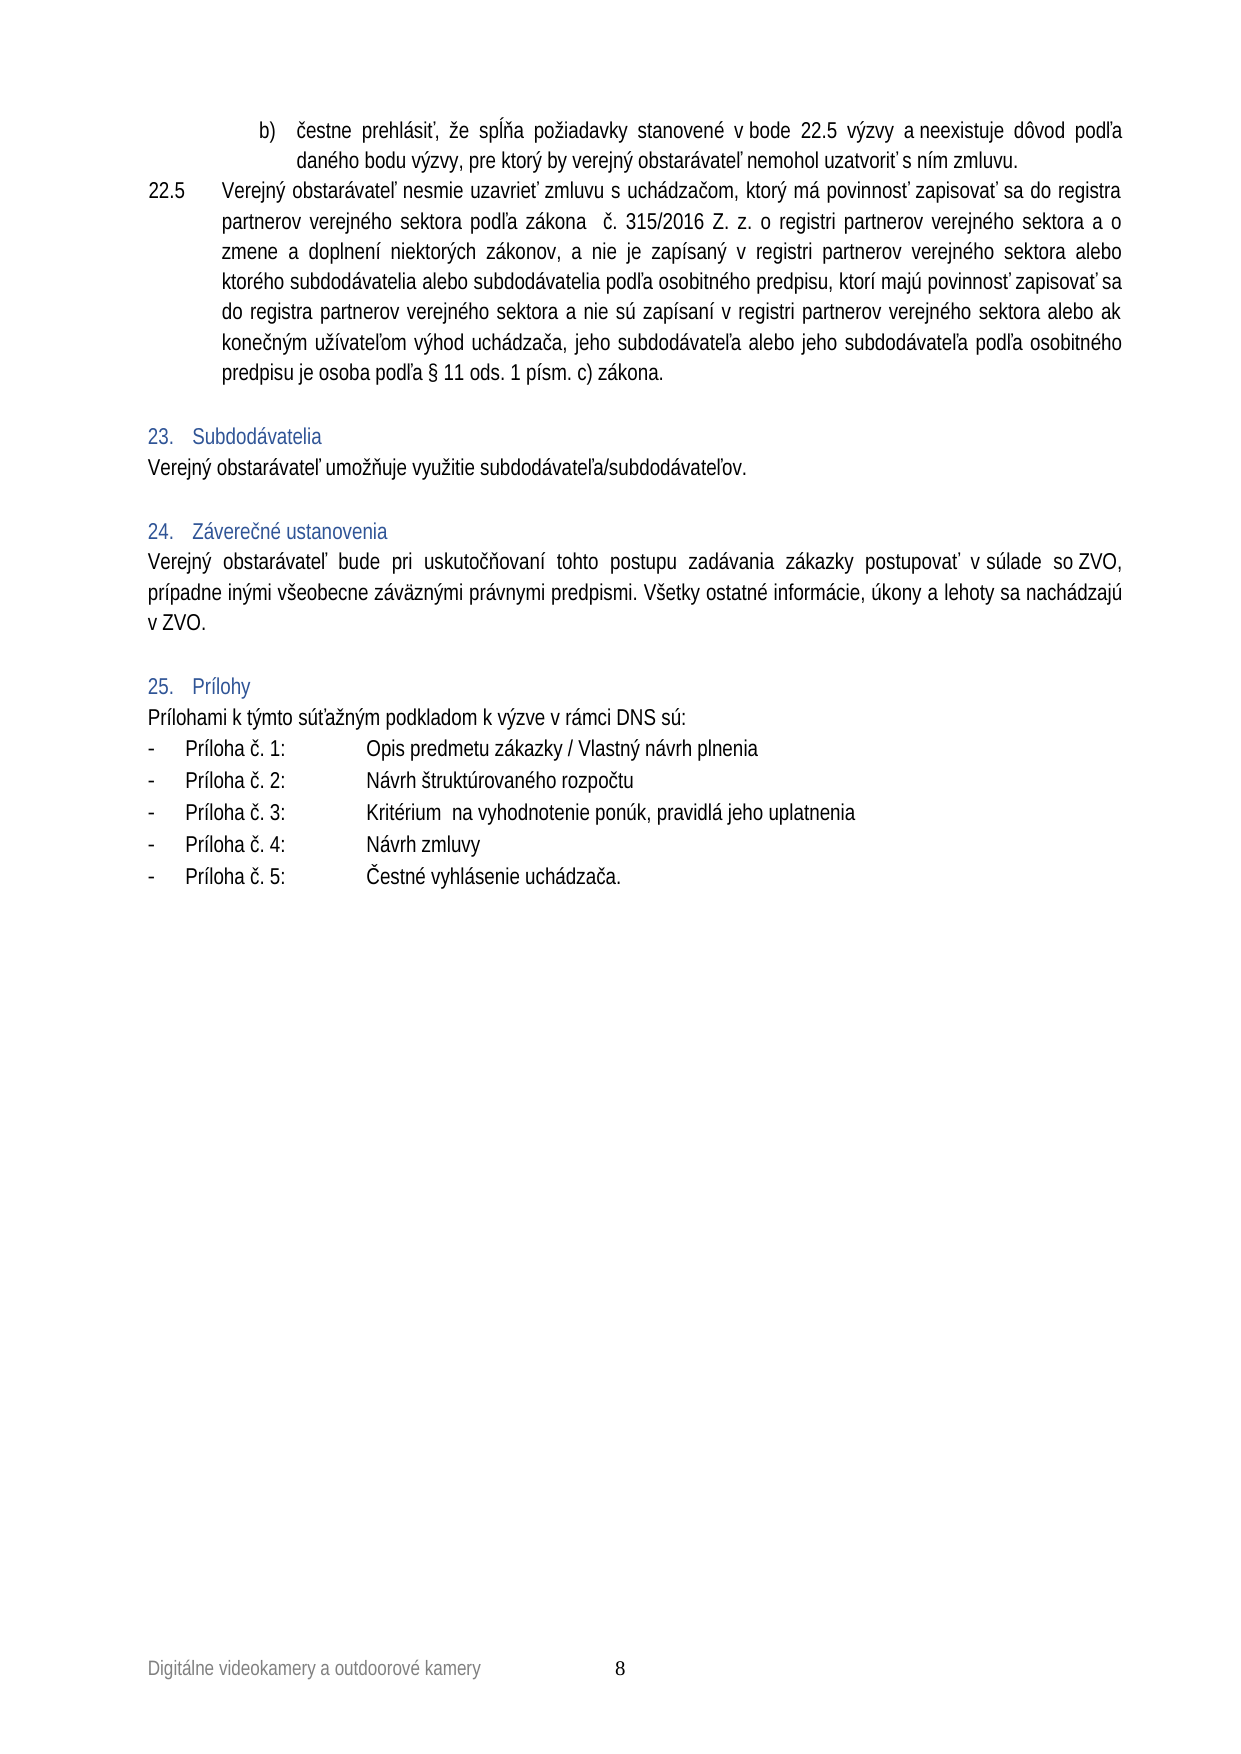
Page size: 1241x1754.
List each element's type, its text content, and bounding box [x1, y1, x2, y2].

list čestne prehlásiť, že spĺňa požiadavky stanovené v bode 22.5 výzvy a neexistuje dôvod podľa daného bodu výzvy, pre ktorý by verejný obstarávateľ nemohol uzatvoriť s ním zmluvu. [259, 117, 1122, 174]
list Príloha č. 5: Čestné vyhlásenie uchádzača. [148, 862, 1122, 891]
subtitle Subdodávatelia [148, 423, 1122, 450]
list Príloha č. 1: Opis predmetu zákazky / Vlastný návrh plnenia [148, 734, 1122, 762]
list Verejný obstarávateľ nesmie uzavrieť zmluvu s uchádzačom, ktorý má povinnosť zapisovať sa do registra partnerov verejného sektora podľa zákona č. 315/2016 Z. z. o registri partnerov verejného sektora a o zmene a doplnení niektorých zákonov, a nie je zapísaný v registri partnerov verejného sektora alebo ktorého subdodávatelia alebo subdodávatelia podľa osobitného predpisu, ktorí majú povinnosť zapisovať sa do registra partnerov verejného sektora a nie sú zapísaní v registri partnerov verejného sektora alebo ak konečným užívateľom výhod uchádzača, jeho subdodávateľa alebo jeho subdodávateľa podľa osobitného predpisu je osoba podľa § 11 ods. 1 písm. c) zákona. [148, 177, 1122, 385]
text Prílohami k týmto súťažným podkladom k výzve v rámci DNS sú: [148, 703, 1122, 730]
list Príloha č. 2: Návrh štruktúrovaného rozpočtu [148, 766, 1122, 794]
text Verejný obstarávateľ bude pri uskutočňovaní tohto postupu zadávania zákazky postupovať v súlade so ZVO, prípadne inými všeobecne záväznými právnymi predpismi. Všetky ostatné informácie, úkony a lehoty sa nachádzajú v ZVO. [148, 548, 1122, 635]
list Príloha č. 3: Kritérium na vyhodnotenie ponúk, pravidlá jeho uplatnenia [148, 798, 1122, 826]
subtitle Záverečné ustanovenia [148, 518, 1122, 544]
subtitle Prílohy [148, 673, 1122, 700]
text Verejný obstarávateľ umožňuje využitie subdodávateľa/subdodávateľov. [148, 453, 1122, 480]
list Príloha č. 4: Návrh zmluvy [148, 830, 1122, 858]
